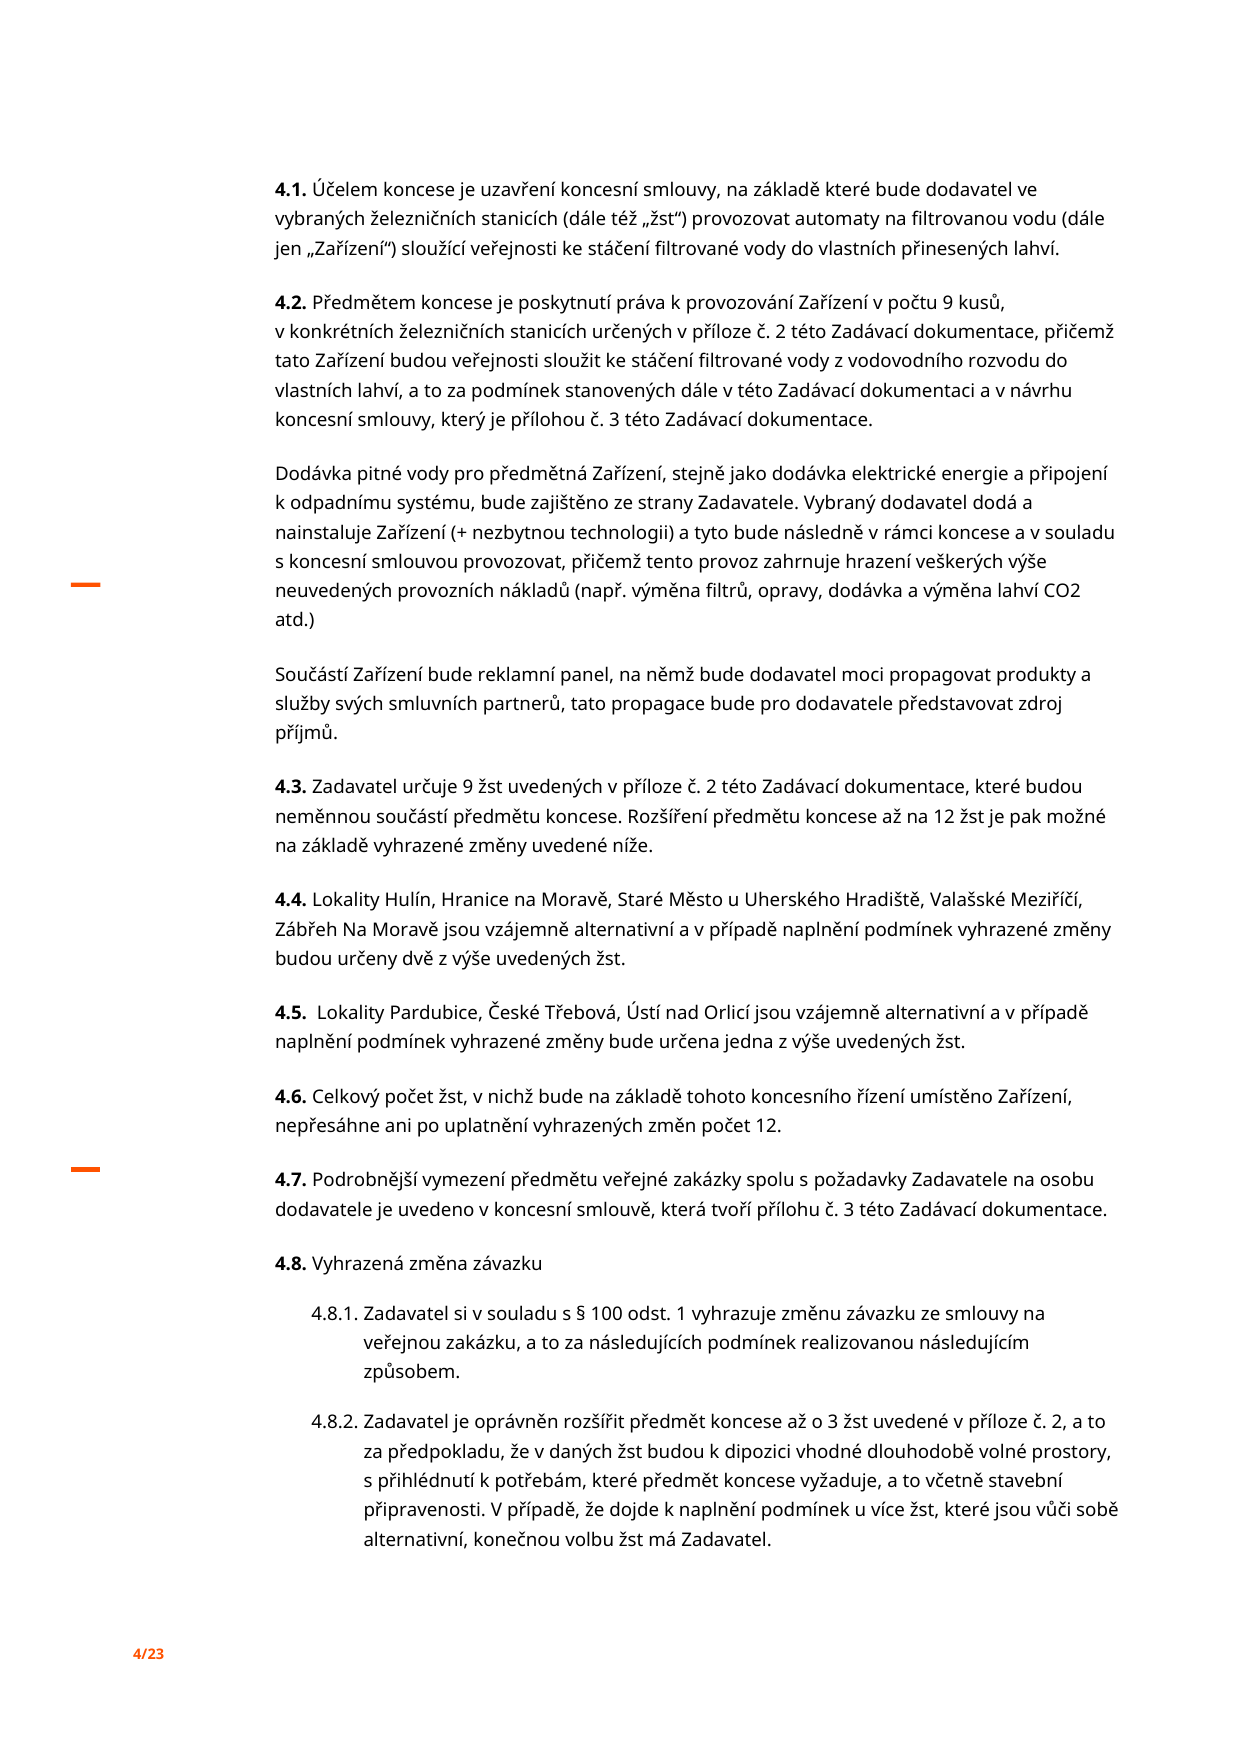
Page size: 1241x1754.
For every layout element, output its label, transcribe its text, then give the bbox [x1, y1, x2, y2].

text Zadavatel si v souladu s § 100 odst. 1 vyhrazuje změnu závazku ze smlouvy na veřejnou zakázku, a to za následujících podmínek realizovanou následujícím způsobem. [363, 1300, 1122, 1384]
text Zadavatel určuje 9 žst uvedených v příloze č. 2 této Zadávací dokumentace, které budou neměnnou součástí předmětu koncese. Rozšíření předmětu koncese až na 12 žst je pak možné na základě vyhrazené změny uvedené níže. [275, 774, 1122, 858]
text Podrobnější vymezení předmětu veřejné zakázky spolu s požadavky Zadavatele na osobu dodavatele je uvedeno v koncesní smlouvě, která tvoří přílohu č. 3 této Zadávací dokumentace. [275, 1167, 1122, 1221]
text Předmětem koncese je poskytnutí práva k provozování Zařízení v počtu 9 kusů, v konkrétních železničních stanicích určených v příloze č. 2 této Zadávací dokumentace, přičemž tato Zařízení budou veřejnosti sloužit ke stáčení filtrované vody z vodovodního rozvodu do vlastních lahví, a to za podmínek stanovených dále v této Zadávací dokumentaci a v návrhu koncesní smlouvy, který je přílohou č. 3 této Zadávací dokumentace. [275, 289, 1122, 432]
text Zadavatel je oprávněn rozšířit předmět koncese až o 3 žst uvedené v příloze č. 2, a to za předpokladu, že v daných žst budou k dipozici vhodné dlouhodobě volné prostory, s přihlédnutí k potřebám, které předmět koncese vyžaduje, a to včetně stavební připravenosti. V případě, že dojde k naplnění podmínek u více žst, které jsou vůči sobě alternativní, konečnou volbu žst má Zadavatel. [363, 1409, 1122, 1551]
text Celkový počet žst, v nichž bude na základě tohoto koncesního řízení umístěno Zařízení, nepřesáhne ani po uplatnění vyhrazených změn počet 12. [275, 1083, 1122, 1138]
list Dodávka pitné vody pro předmětná Zařízení, stejně jako dodávka elektrické energie a připojení k odpadnímu systému, bude zajištěno ze strany Zadavatele. Vybraný dodavatel dodá a nainstaluje Zařízení (+ nezbytnou technologii) a tyto bude následně v rámci koncese a v souladu s koncesní smlouvou provozovat, přičemž tento provoz zahrnuje hrazení veškerých výše neuvedených provozních nákladů (např. výměna filtrů, opravy, dodávka a výměna lahví CO2 atd.) [275, 460, 1122, 632]
text Lokality Hulín, Hranice na Moravě, Staré Město u Uherského Hradiště, Valašské Meziříčí, Zábřeh Na Moravě jsou vzájemně alternativní a v případě naplnění podmínek vyhrazené změny budou určeny dvě z výše uvedených žst. [275, 887, 1122, 971]
text Lokality Pardubice, České Třebová, Ústí nad Orlicí jsou vzájemně alternativní a v případě naplnění podmínek vyhrazené změny bude určena jedna z výše uvedených žst. [275, 999, 1122, 1054]
list Součástí Zařízení bude reklamní panel, na němž bude dodavatel moci propagovat produkty a služby svých smluvních partnerů, tato propagace bude pro dodavatele představovat zdroj příjmů. [275, 661, 1122, 745]
text Účelem koncese je uzavření koncesní smlouvy, na základě které bude dodavatel ve vybraných železničních stanicích (dále též „žst“) provozovat automaty na filtrovanou vodu (dále jen „Zařízení“) sloužící veřejnosti ke stáčení filtrované vody do vlastních přinesených lahví. [275, 176, 1122, 260]
text Vyhrazená změna závazku [275, 1250, 1122, 1276]
